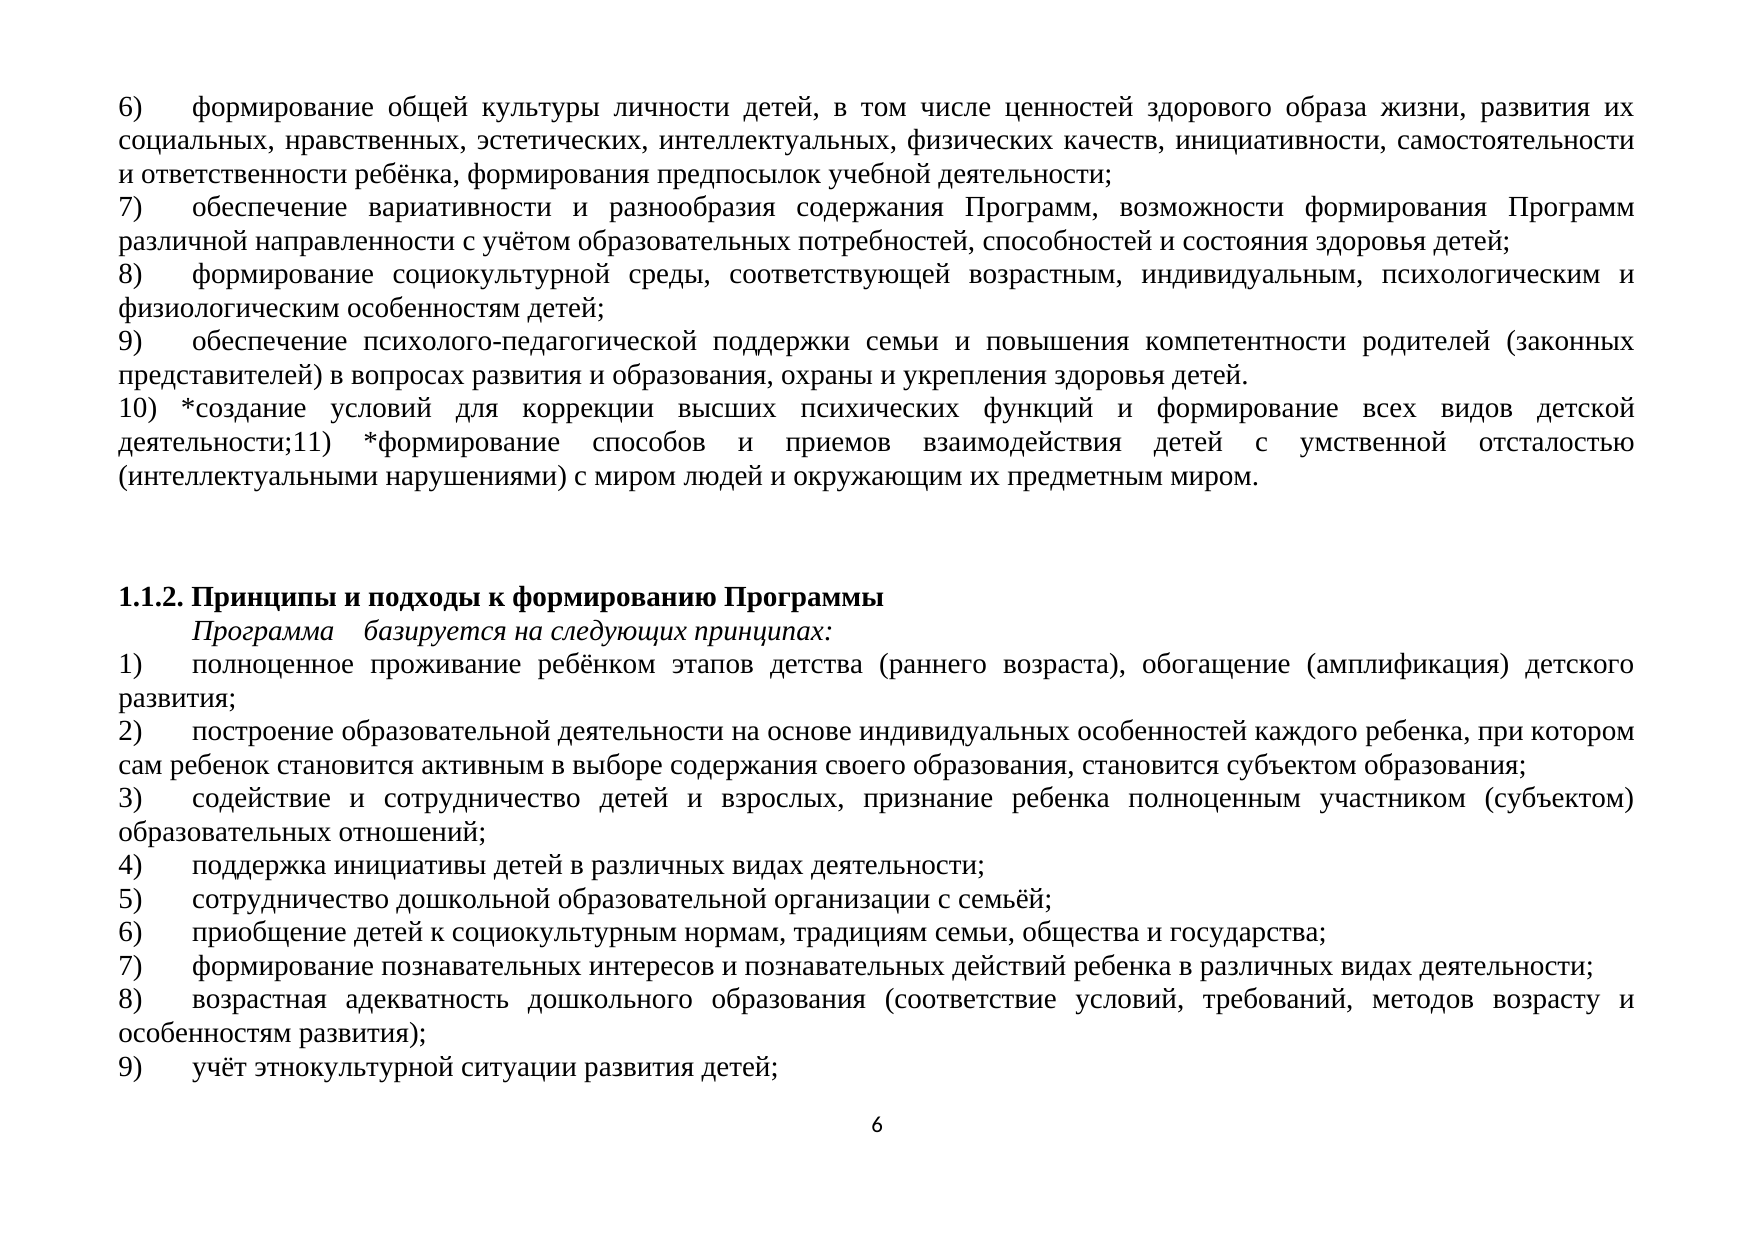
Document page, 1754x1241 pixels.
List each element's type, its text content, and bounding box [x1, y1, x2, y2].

list сотрудничество дошкольной образовательной организации с семьёй; [118, 881, 1636, 914]
list приобщение детей к социокультурным нормам, традициям семьи, общества и государства; [118, 914, 1636, 948]
text 7) обеспечение вариативности и разнообразия содержания Программ, возможности формирования Программ различной направленности с учётом образовательных потребностей, способностей и состояния здоровья детей; [118, 189, 1636, 256]
text 9) обеспечение психолого-педагогической поддержки семьи и повышения компетентности родителей (законных представителей) в вопросах развития и образования, охраны и укрепления здоровья детей. [118, 323, 1636, 391]
list 10) *создание условий для коррекции высших психических функций и формирование всех видов детской деятельности;11) *формирование способов и приемов взаимодействия детей с умственной отсталостью (интеллектуальными нарушениями) с миром людей и окружающим их предметным миром. [118, 391, 1636, 491]
list поддержка инициативы детей в различных видах деятельности; [118, 847, 1636, 881]
list учёт этнокультурной ситуации развития детей; [118, 1049, 1636, 1082]
text 6) формирование общей культуры личности детей, в том числе ценностей здорового образа жизни, развития их социальных, нравственных, эстетических, интеллектуальных, физических качеств, инициативности, самостоятельности и ответственности ребёнка, формирования предпосылок учебной деятельности; [118, 89, 1636, 189]
list построение образовательной деятельности на основе индивидуальных особенностей каждого ребенка, при котором сам ребенок становится активным в выборе содержания своего образования, становится субъектом образования; [118, 713, 1636, 780]
text 1.1.2. Принципы и подходы к формированию Программы [118, 579, 1636, 613]
text 8) формирование социокультурной среды, соответствующей возрастным, индивидуальным, психологическим и физиологическим особенностям детей; [118, 256, 1636, 323]
list полноценное проживание ребёнком этапов детства (раннего возраста), обогащение (амплификация) детского развития; [118, 646, 1636, 713]
list содействие и сотрудничество детей и взрослых, признание ребенка полноценным участником (субъектом) образовательных отношений; [118, 780, 1636, 847]
list возрастная адекватность дошкольного образования (соответствие условий, требований, методов возрасту и особенностям развития); [118, 982, 1636, 1049]
list формирование познавательных интересов и познавательных действий ребенка в различных видах деятельности; [118, 948, 1636, 982]
text Программа базируется на следующих принципах: [118, 613, 1636, 646]
